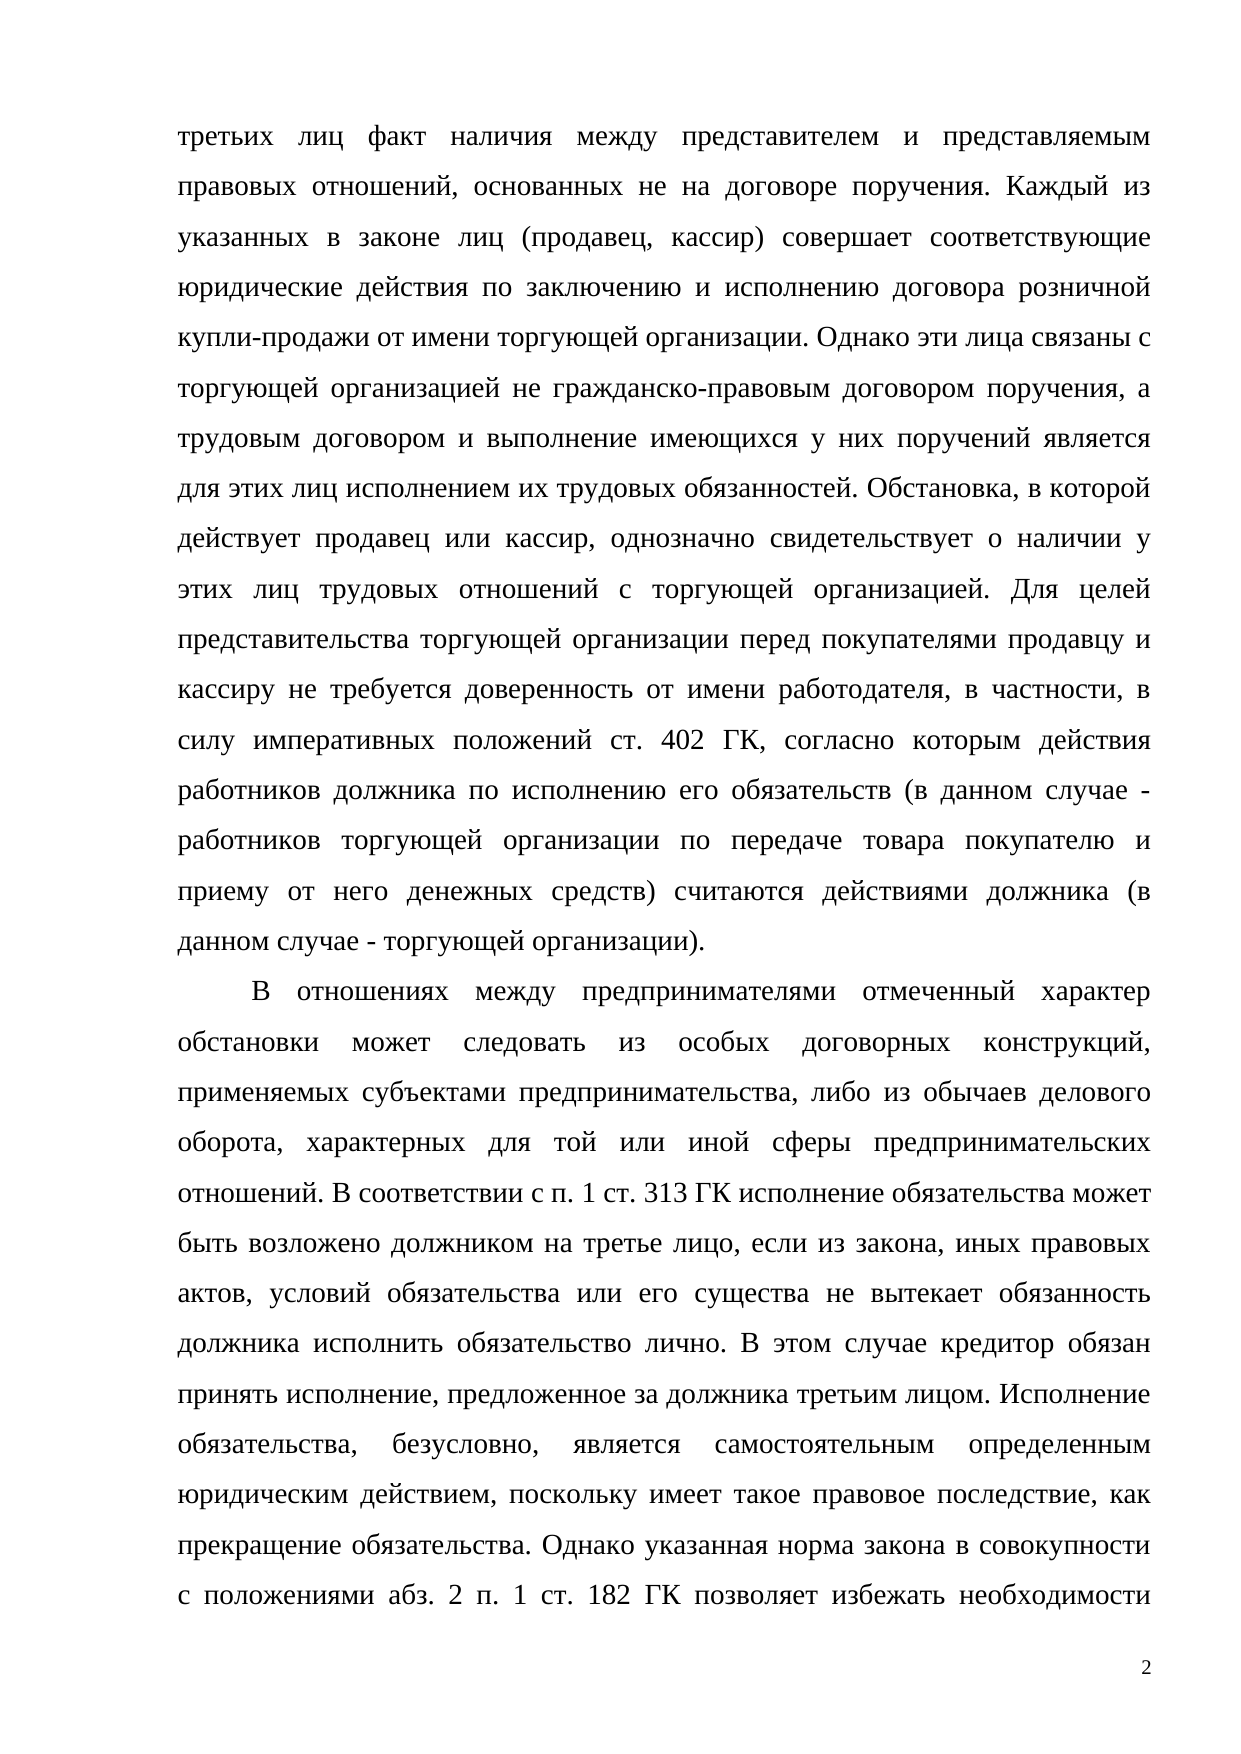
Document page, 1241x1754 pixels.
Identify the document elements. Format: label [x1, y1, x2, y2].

text [177, 973, 1152, 1611]
text [177, 118, 1152, 957]
